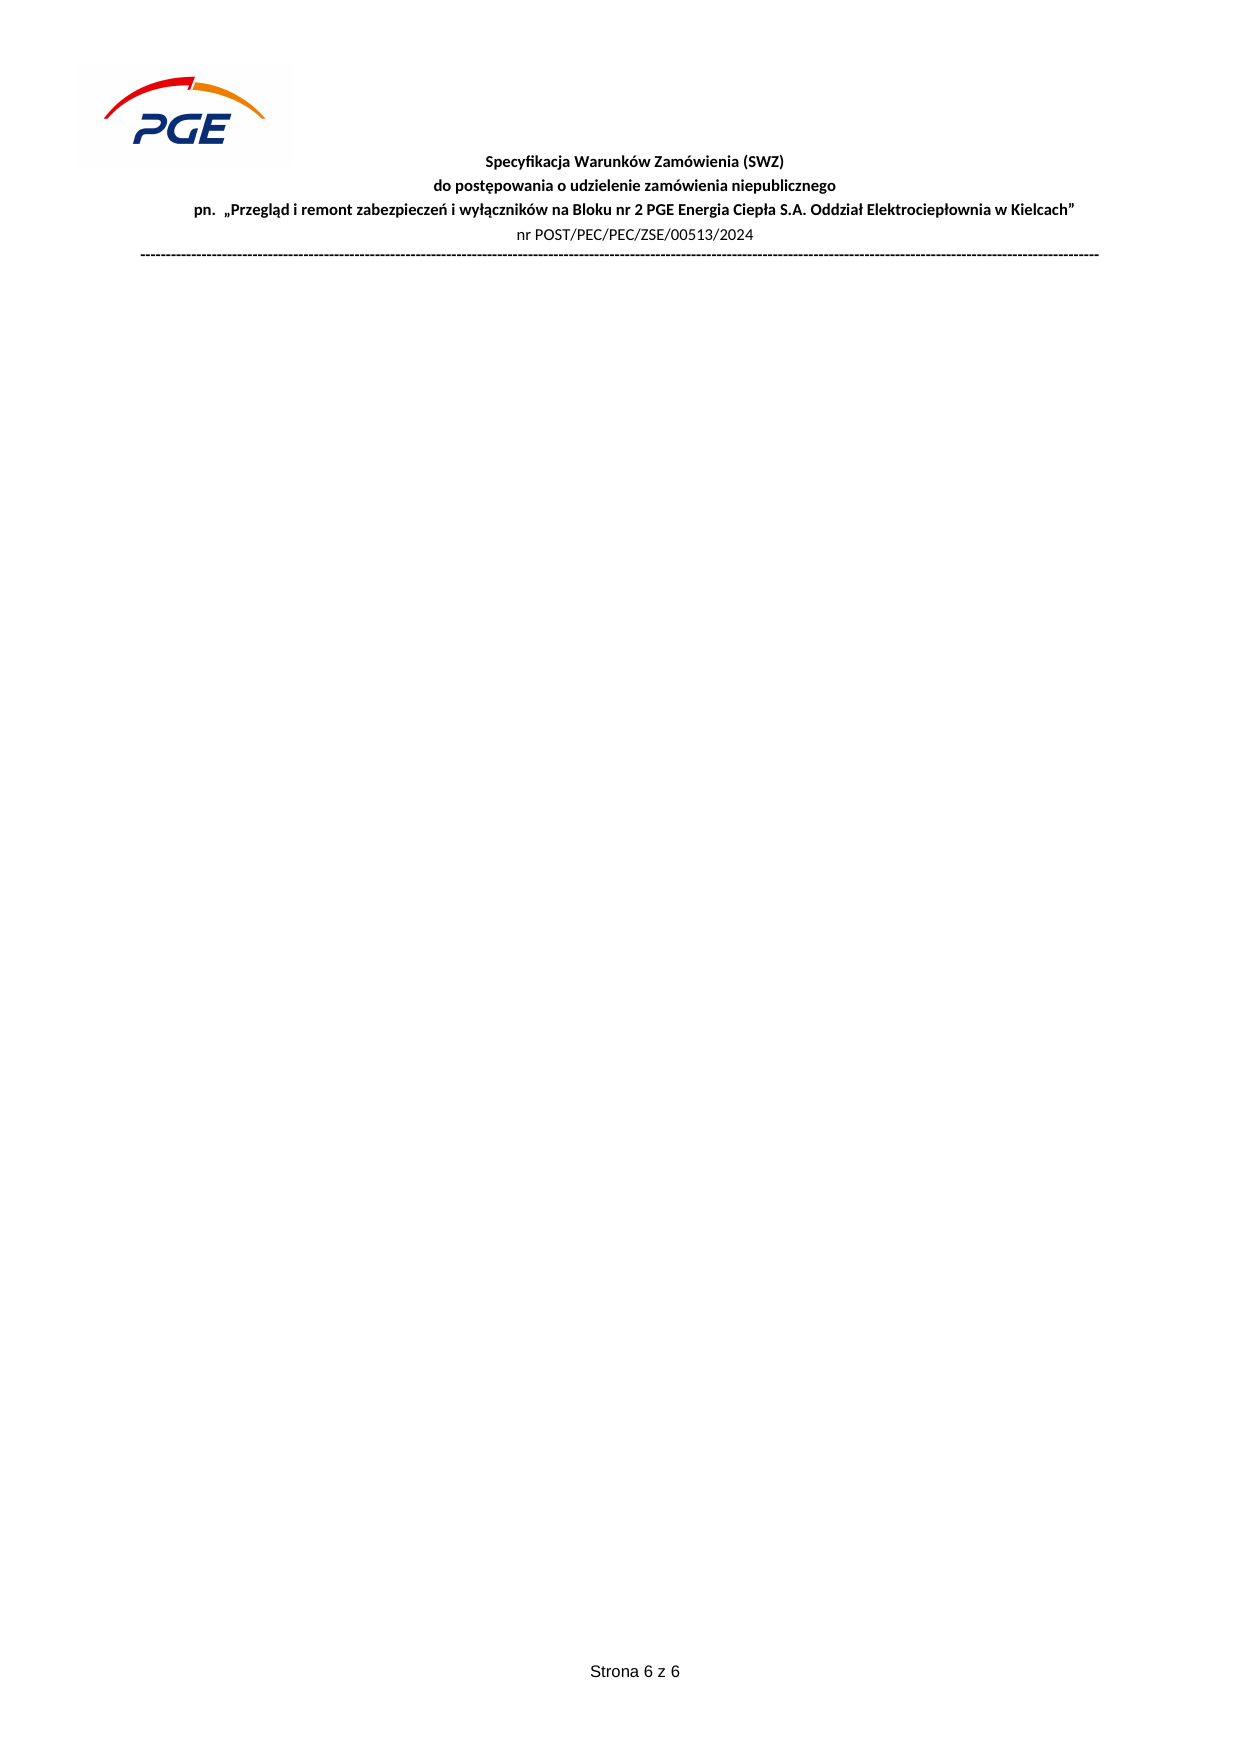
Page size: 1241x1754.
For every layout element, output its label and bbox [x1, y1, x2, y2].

picture [75, 60, 294, 167]
